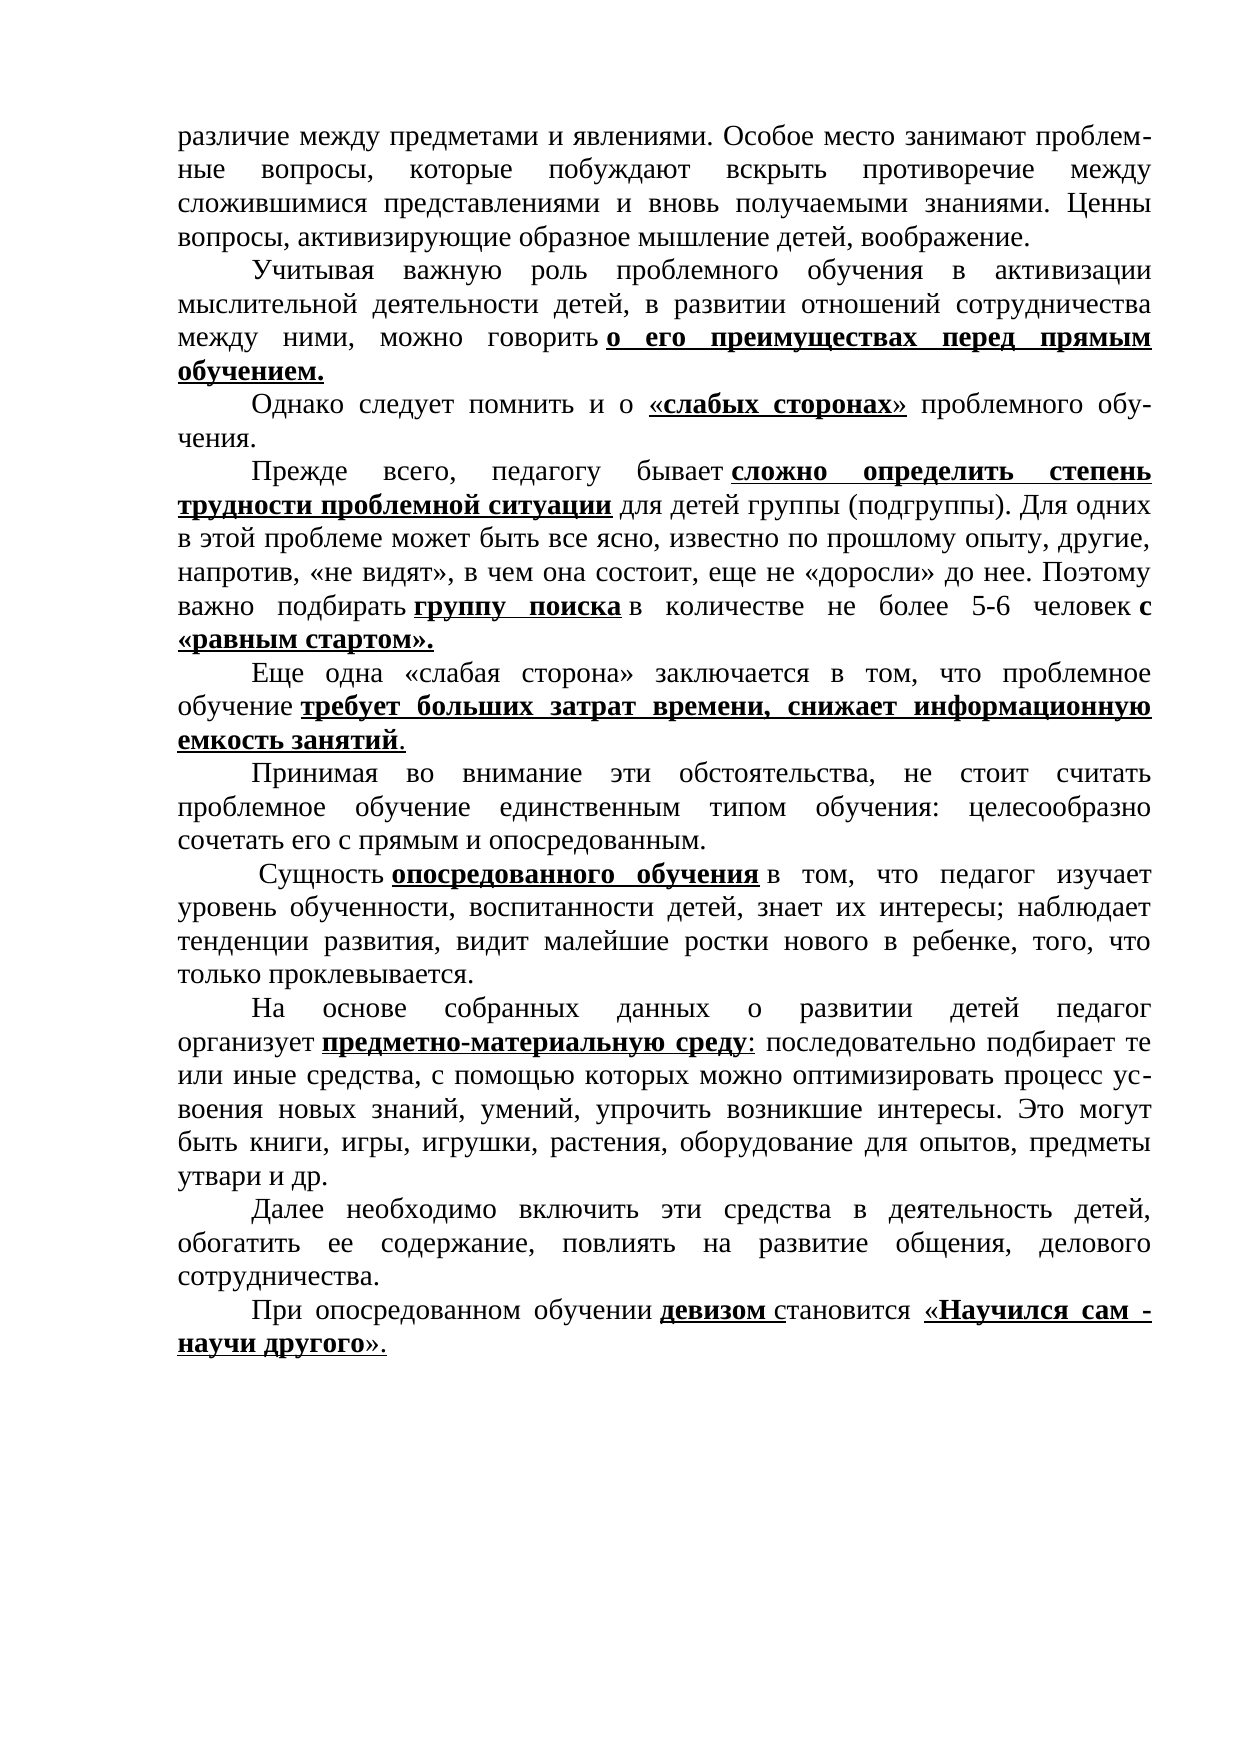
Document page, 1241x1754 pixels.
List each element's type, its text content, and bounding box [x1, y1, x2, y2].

text Однако следует помнить и о «слабых сторонах» проблемного обучения. [177, 386, 1152, 453]
text Еще одна «слабая сторона» заключается в том, что проблемное обучение требует больших затрат времени, снижает информационную емкость занятий. [177, 655, 1152, 755]
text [177, 118, 1152, 252]
text Сущность опосредованного обучения в том, что педагог изучает уровень обученности, воспитанности детей, знает их интересы; наблюдает тенденции развития, видит малейшие ростки нового в ребенке, того, что только проклевывается. [177, 856, 1152, 990]
text Далее необходимо включить эти средства в деятельность детей, обогатить ее содержание, повлиять на развитие общения, делового сотрудничества. [177, 1191, 1152, 1292]
text Прежде всего, педагогу бывает сложно определить степень трудности проблемной ситуации для детей группы (подгруппы). Для одних в этой проблеме может быть все ясно, известно по прошлому опыту, другие, напротив, «не видят», в чем она состоит, еще не «доросли» до нее. Поэтому важно подбирать группу поиска в количестве не более 5-6 человек с «равным стартом». [177, 453, 1152, 655]
text На основе собранных данных о развитии детей педагог организует предметно-материальную среду: последовательно подбирает те или иные средства, с помощью которых можно оптимизировать процесс усвоения новых знаний, умений, упрочить возникшие интересы. Это могут быть книги, игры, игрушки, растения, оборудование для опытов, предметы утвари и др. [177, 990, 1152, 1191]
text Учитывая важную роль проблемного обучения в активизации мыслительной деятельности детей, в развитии отношений сотрудничества между ними, можно говорить о его преимуществах перед прямым обучением. [177, 252, 1152, 386]
text При опосредованном обучении девизом становится «Научился сам - научи другого». [177, 1292, 1152, 1359]
text Принимая во внимание эти обстоятельства, не стоит считать проблемное обучение единственным типом обучения: целесообразно сочетать его с прямым и опосредованным. [177, 755, 1152, 856]
